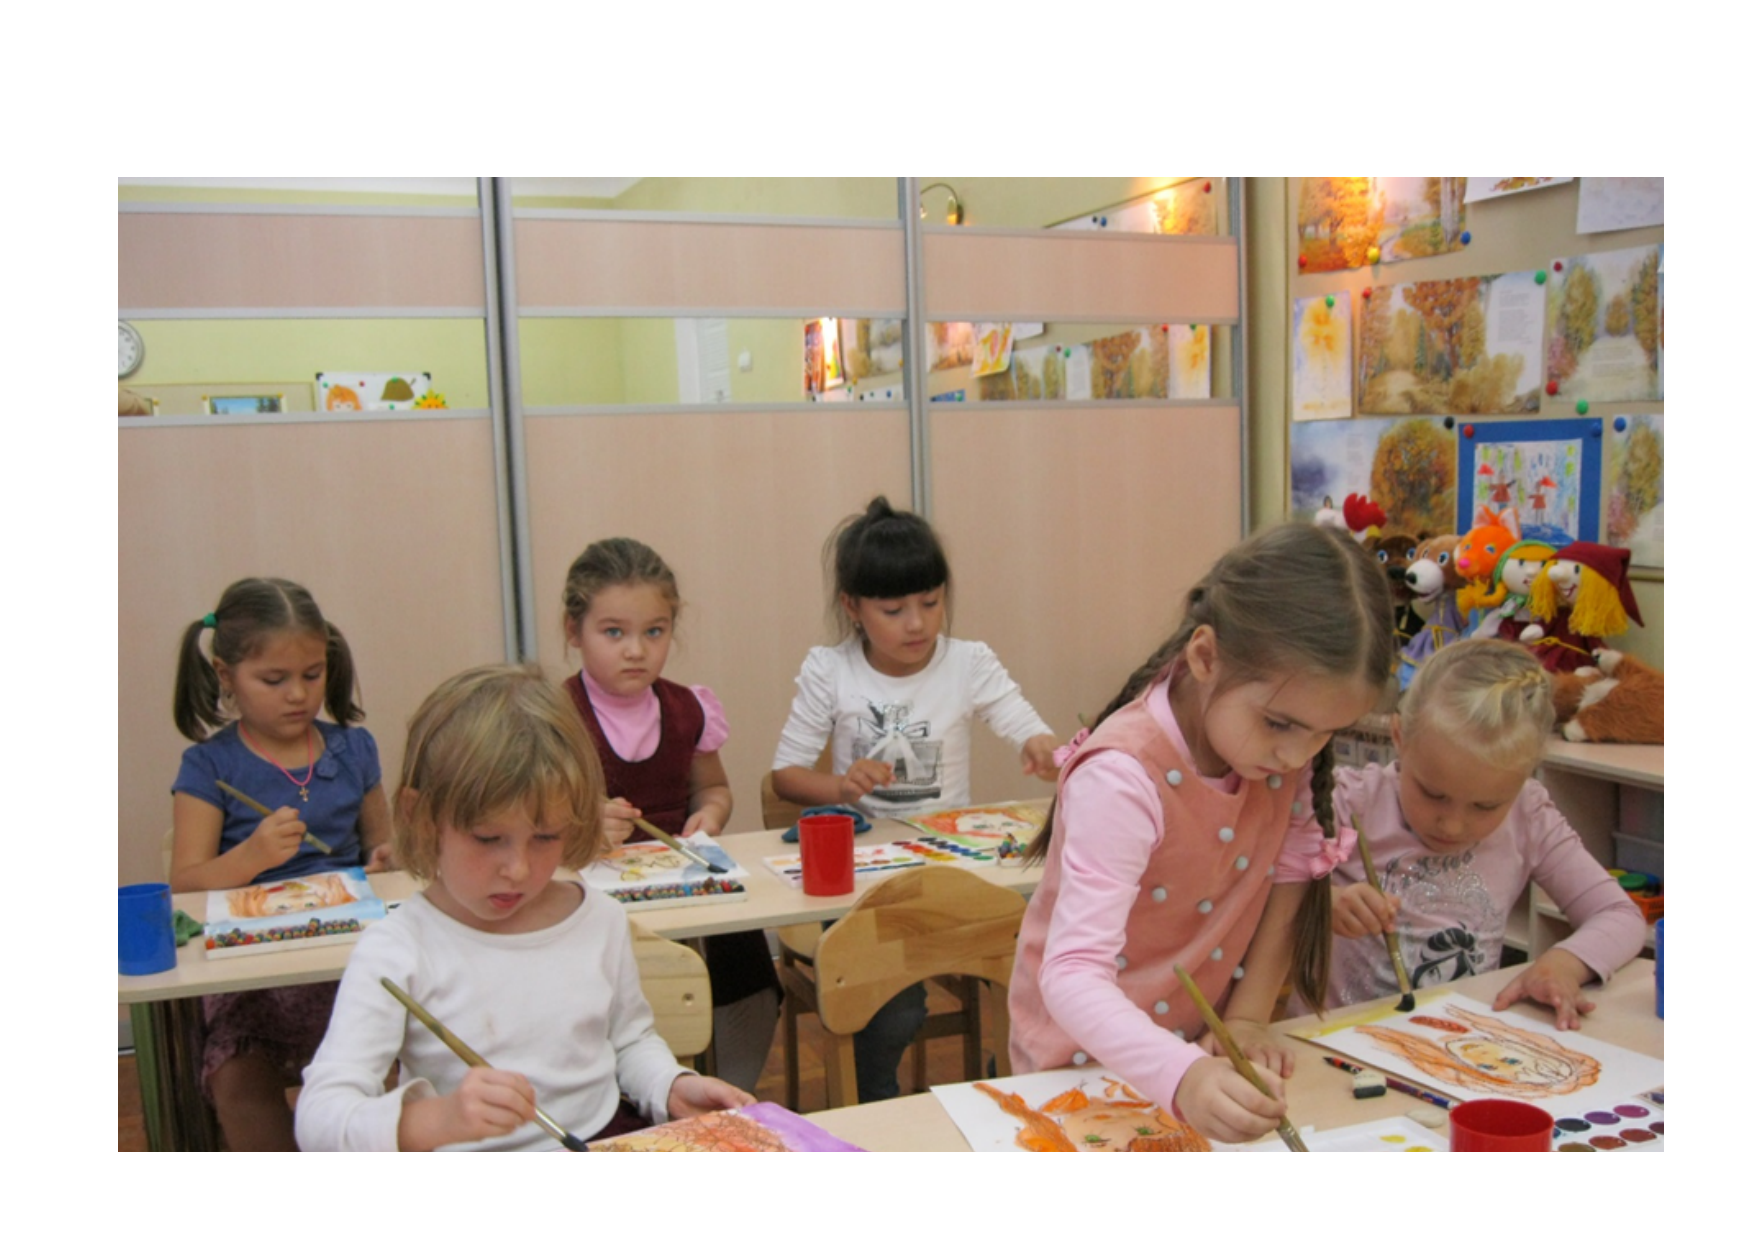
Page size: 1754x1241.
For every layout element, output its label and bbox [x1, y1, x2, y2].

picture [118, 177, 1664, 1152]
